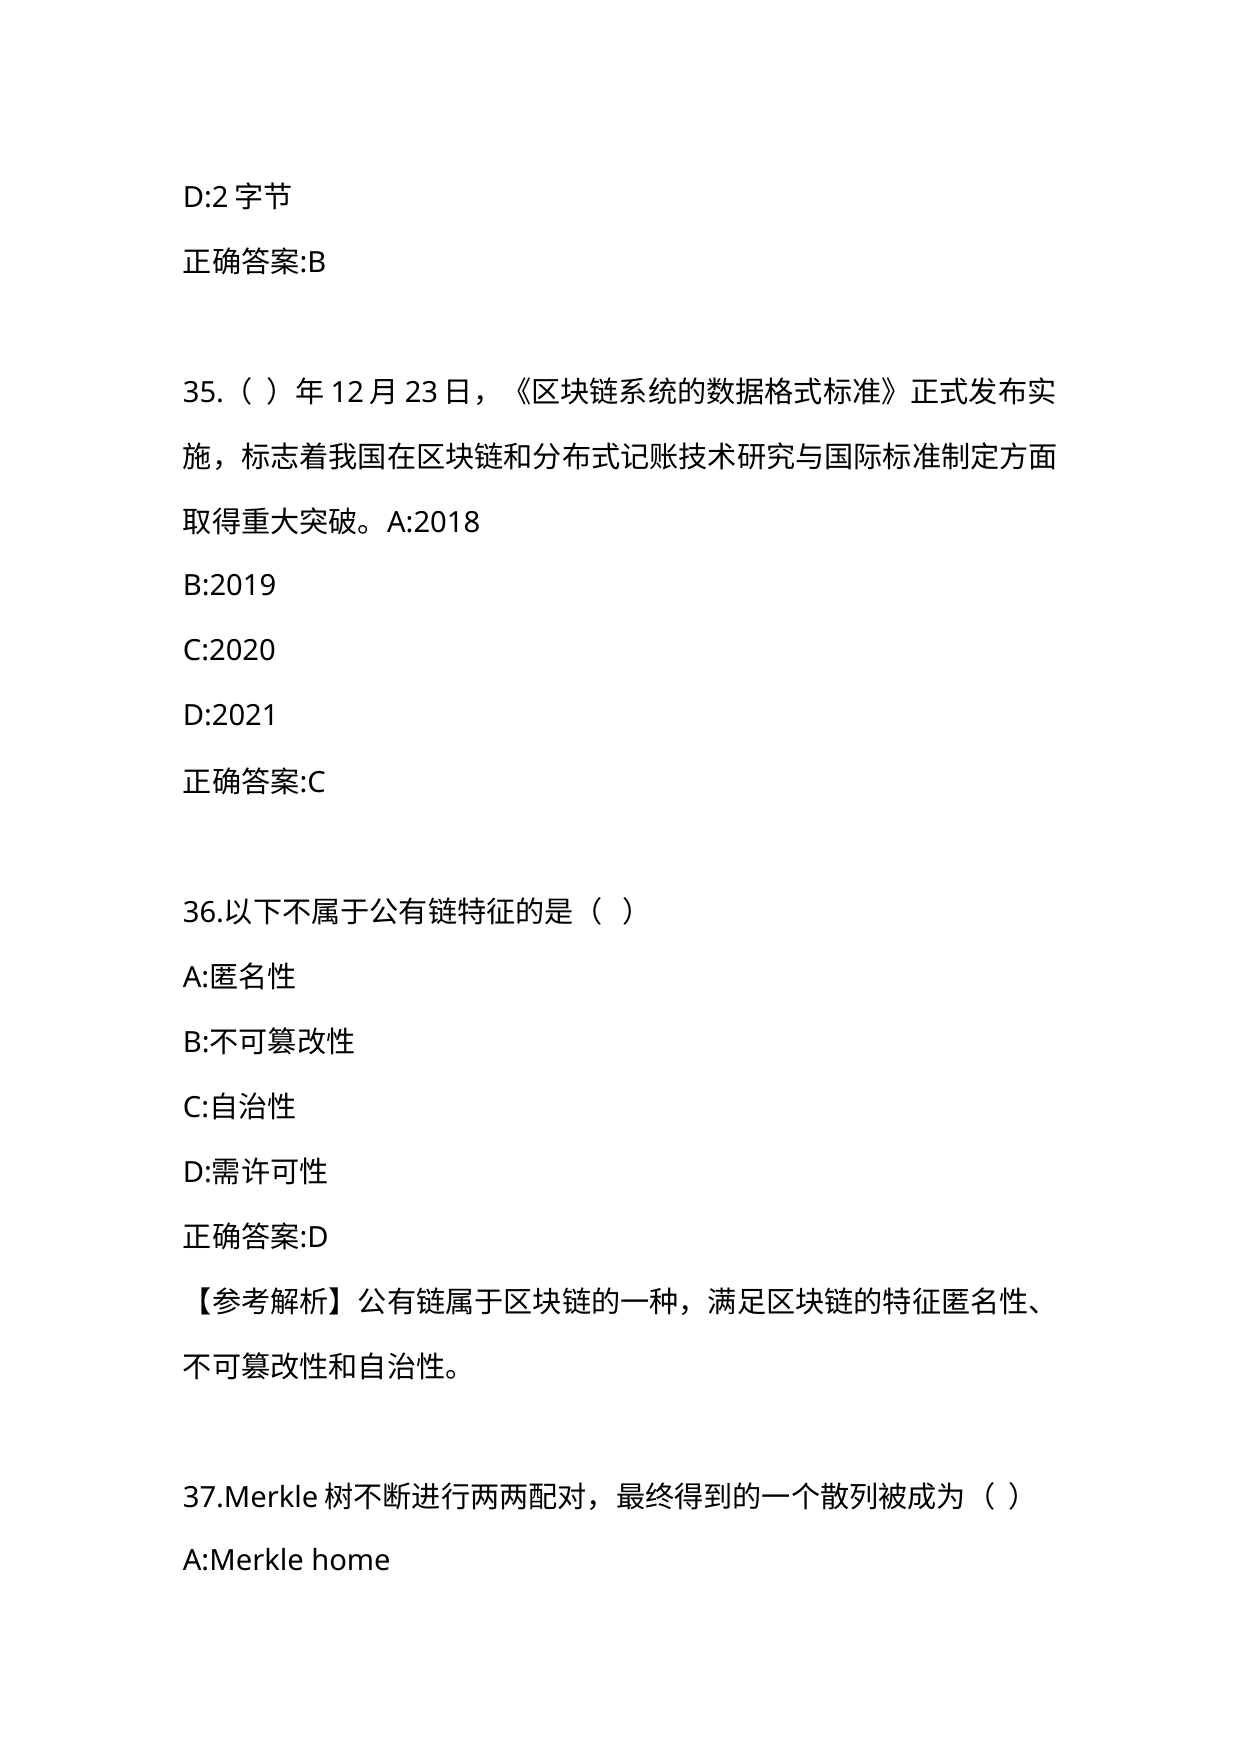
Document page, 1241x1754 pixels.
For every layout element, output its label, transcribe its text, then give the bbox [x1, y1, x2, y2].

text C:自治性 [183, 1072, 1058, 1137]
list 36.以下不属于公有链特征的是（ ） [183, 877, 1058, 942]
text C:2020 [183, 617, 1058, 682]
text A:匿名性 [183, 942, 1058, 1007]
text 37.Merkle树不断进行两两配对，最终得到的一个散列被成为（ ） [183, 1462, 1058, 1527]
text 35.（ ）年12月23日，《区块链系统的数据格式标准》正式发布实施，标志着我国在区块链和分布式记账技术研究与国际标准制定方面取得重大突破。A:2018 [183, 357, 1058, 552]
text 【参考解析】公有链属于区块链的一种，满足区块链的特征匿名性、不可篡改性和自治性。 [183, 1267, 1058, 1397]
text 正确答案:B [183, 227, 1058, 292]
text 正确答案:C [183, 747, 1058, 812]
text D:2字节 [183, 162, 1058, 227]
text D:需许可性 [183, 1137, 1058, 1202]
text 正确答案:D [183, 1202, 1058, 1267]
text B:不可篡改性 [183, 1007, 1058, 1072]
text A:Merkle home [183, 1527, 1058, 1592]
text D:2021 [183, 682, 1058, 747]
text B:2019 [183, 552, 1058, 617]
